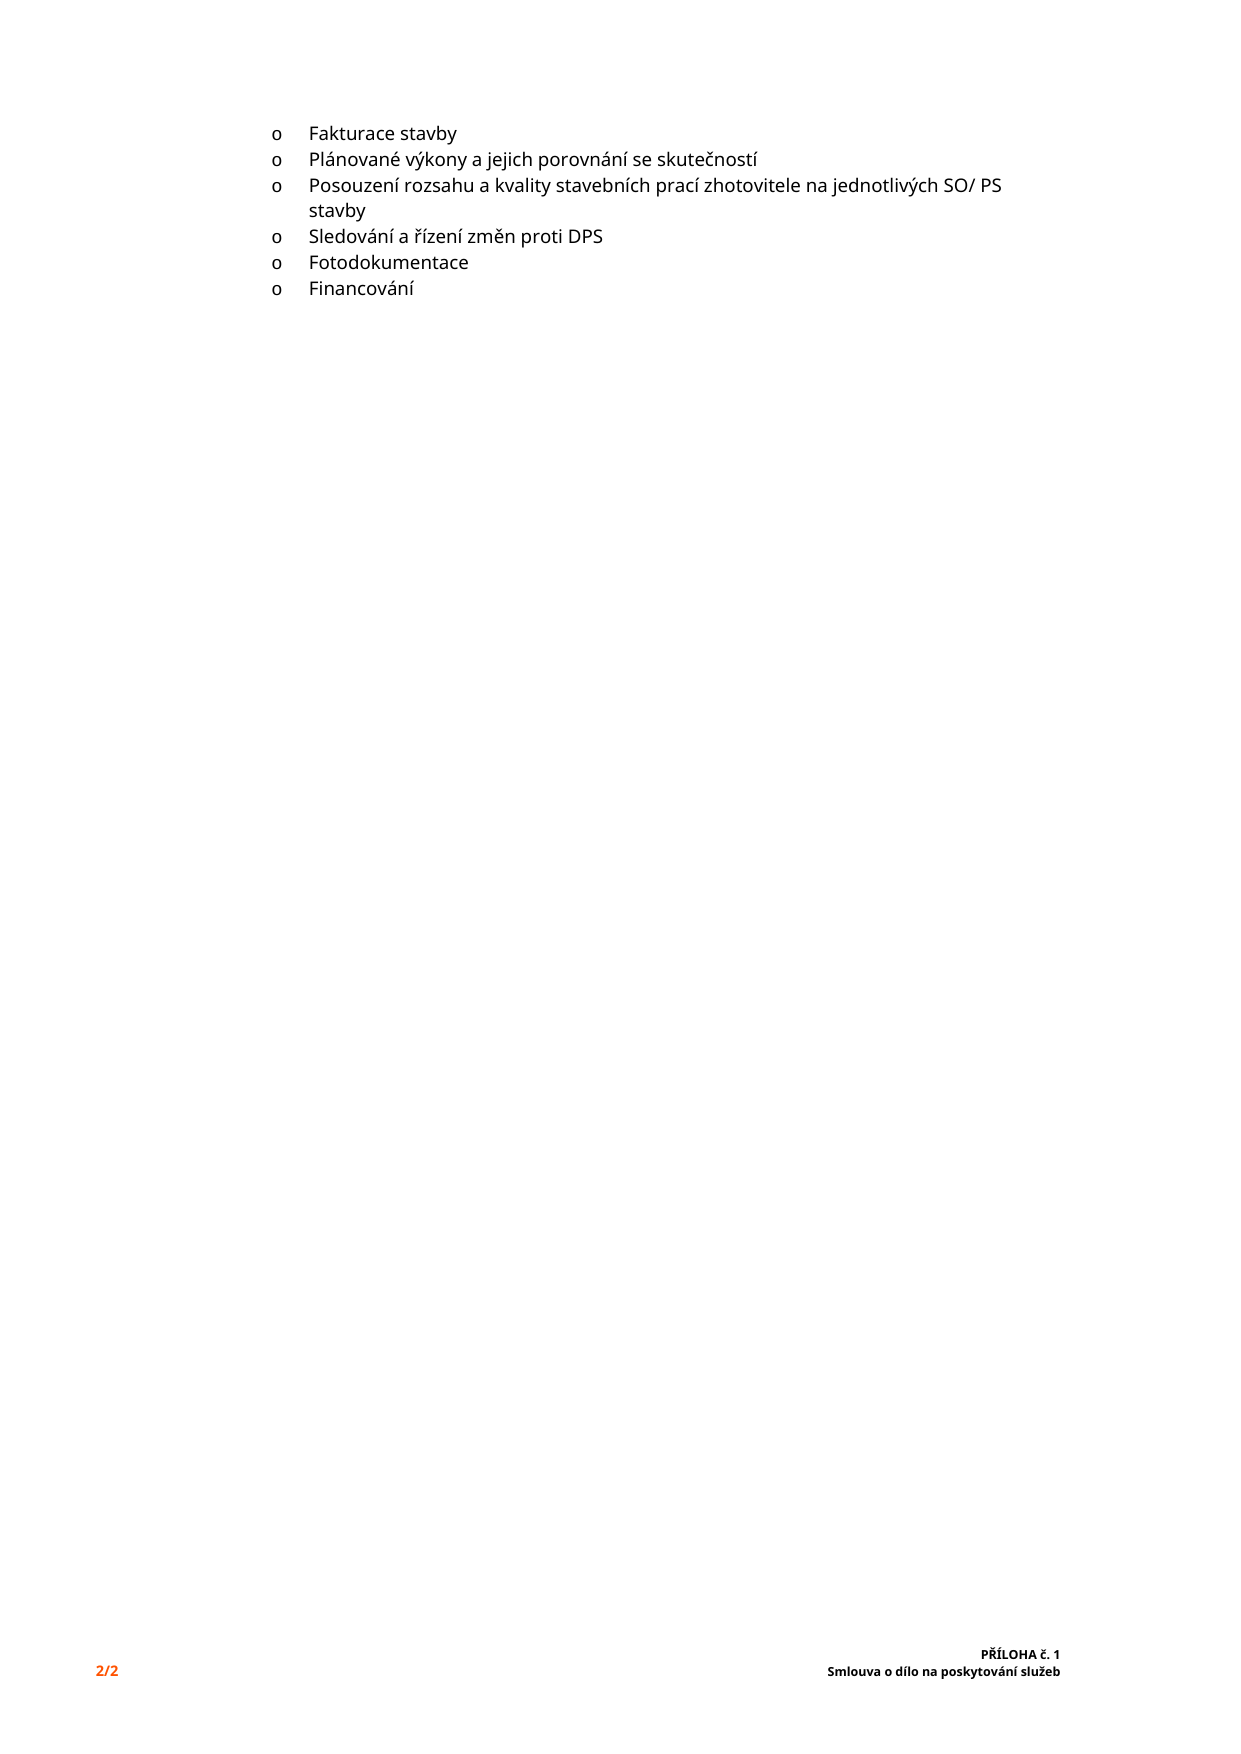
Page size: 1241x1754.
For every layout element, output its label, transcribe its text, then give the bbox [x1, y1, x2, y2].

list Posouzení rozsahu a kvality stavebních prací zhotovitele na jednotlivých SO/ PS stavby [271, 172, 1024, 223]
list Fotodokumentace [271, 249, 1024, 275]
list Financování [271, 275, 1024, 301]
list Plánované výkony a jejich porovnání se skutečností [271, 146, 1024, 172]
list Sledování a řízení změn proti DPS [271, 223, 1024, 249]
list Fakturace stavby [271, 121, 1024, 146]
